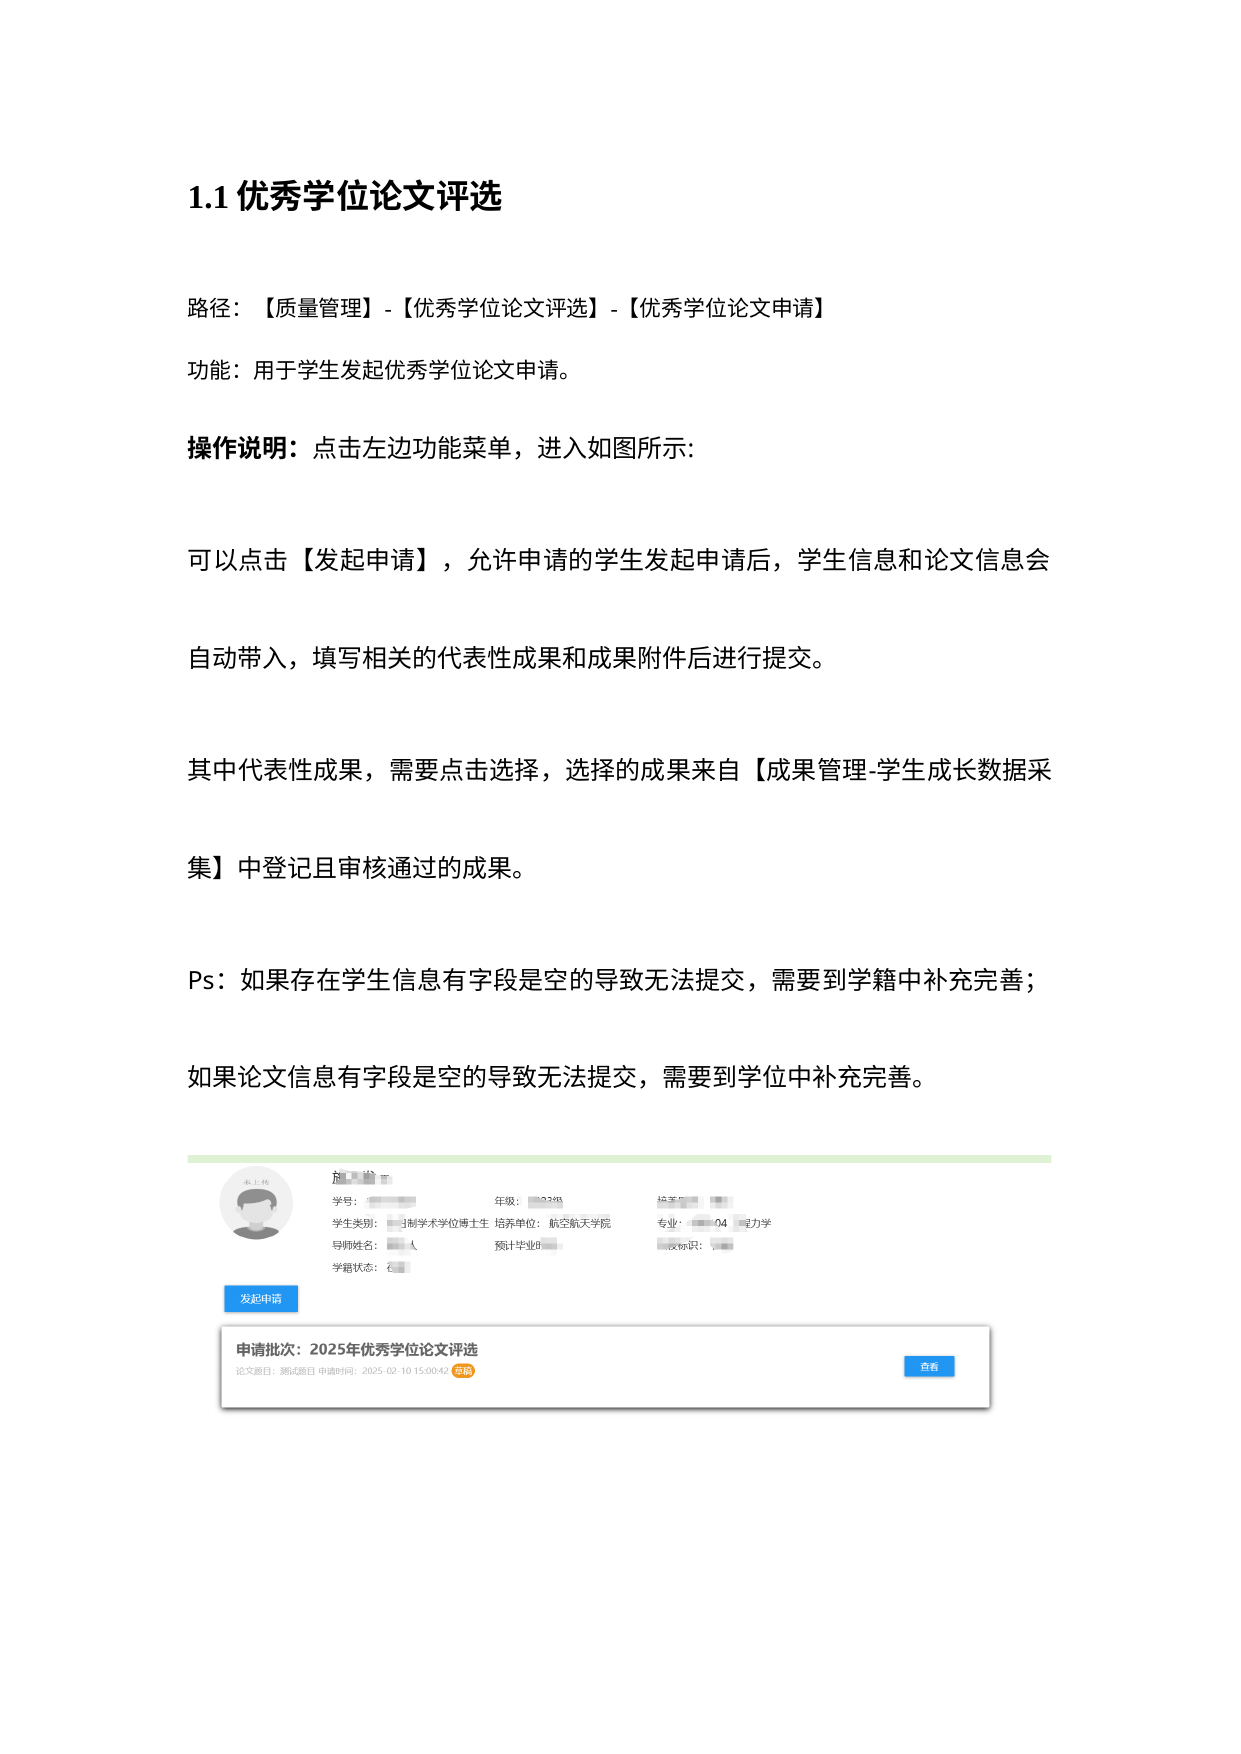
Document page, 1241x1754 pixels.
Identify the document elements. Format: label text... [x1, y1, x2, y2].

text 功能：用于学生发起优秀学位论文申请。 [187, 352, 1053, 385]
text Ps：如果存在学生信息有字段是空的导致无法提交，需要到学籍中补充完善；如果论文信息有字段是空的导致无法提交，需要到学位中补充完善。 [187, 946, 1053, 1108]
text 操作说明：点击左边功能菜单，进入如图所示: [187, 414, 1053, 479]
text 可以点击【发起申请】，允许申请的学生发起申请后，学生信息和论文信息会自动带入，填写相关的代表性成果和成果附件后进行提交。 [187, 526, 1053, 689]
text 路径：【质量管理】-【优秀学位论文评选】-【优秀学位论文申请】 [187, 291, 1053, 323]
picture [187, 1155, 1052, 1507]
subtitle 1.1优秀学位论文评选 [187, 162, 1053, 227]
text 其中代表性成果，需要点击选择，选择的成果来自【成果管理-学生成长数据采集】中登记且审核通过的成果。 [187, 736, 1053, 899]
